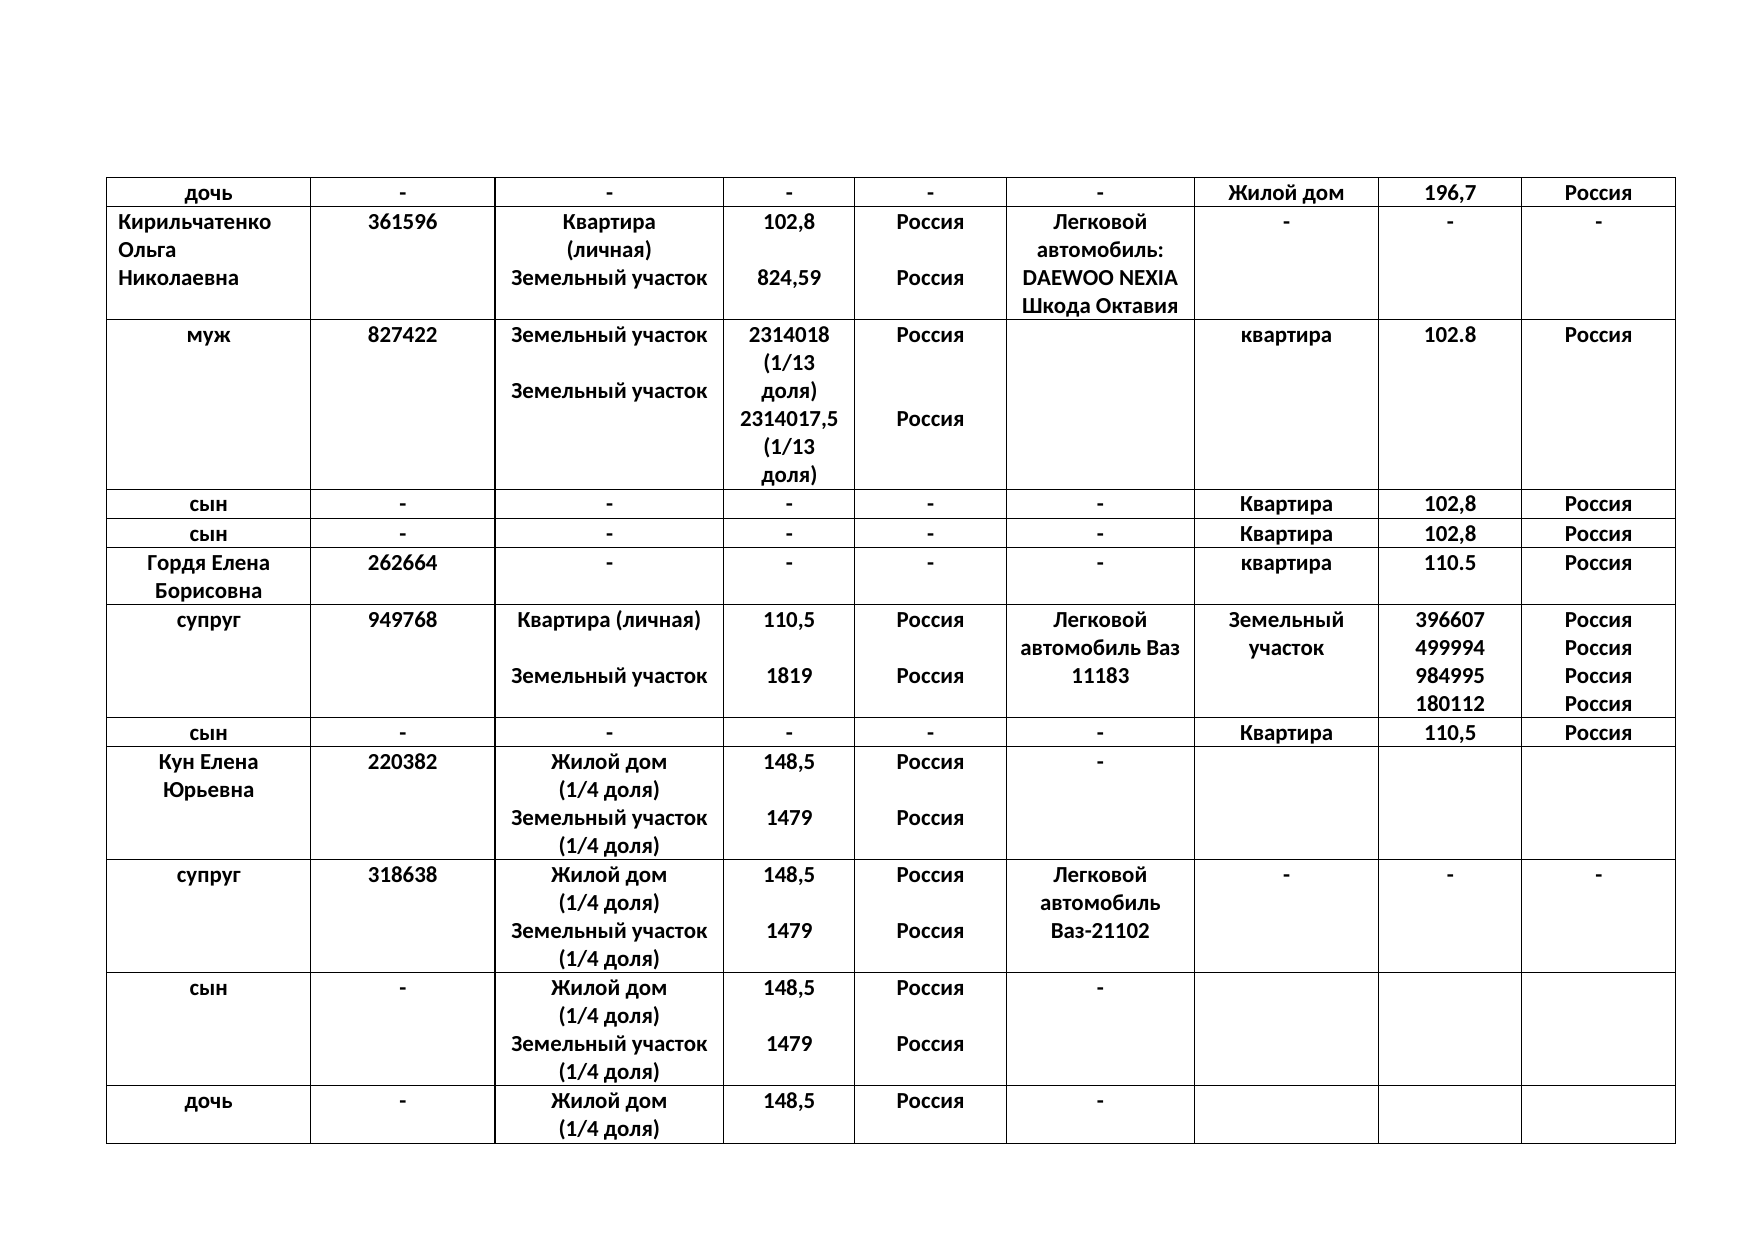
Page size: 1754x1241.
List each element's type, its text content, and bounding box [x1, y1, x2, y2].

table_cell Россия [1522, 548, 1675, 604]
table_cell Земельный участок [1195, 605, 1378, 717]
table_cell Квартира [1195, 519, 1378, 547]
table_cell Россия [1522, 718, 1675, 746]
table_cell 318638 [311, 860, 494, 972]
table_cell сын [107, 519, 310, 547]
table_cell Кирильчатенко Ольга Николаевна [107, 207, 310, 319]
table_cell - [855, 519, 1006, 547]
table_cell Россия Россия [855, 320, 1006, 488]
table_cell 148,5 1479 [724, 973, 854, 1085]
table_cell - [855, 178, 1006, 206]
table_cell Квартира (личная) Земельный участок [496, 207, 723, 319]
table_cell 220382 [311, 747, 494, 859]
table_cell Жилой дом (1/4 доля) Земельный участок (1/4 доля) [496, 860, 723, 972]
table_cell 110.5 [1379, 548, 1521, 604]
table_cell Россия Россия Россия Россия [1522, 605, 1675, 717]
table_cell дочь [107, 178, 310, 206]
table_cell - [496, 490, 723, 518]
table_cell Квартира (личная) Земельный участок [496, 605, 723, 717]
table_cell Квартира [1195, 718, 1378, 746]
table_cell - [724, 548, 854, 604]
table_cell [1522, 1086, 1675, 1142]
table_cell 102,8 824,59 [724, 207, 854, 319]
table_cell Россия [1522, 178, 1675, 206]
table_cell Легковой автомобиль: DAEWOO NEXIA Шкода Октавия [1007, 207, 1194, 319]
table_cell Легковой автомобиль Ваз-21102 [1007, 860, 1194, 972]
table_cell сын [107, 490, 310, 518]
table_cell Россия Россия [855, 747, 1006, 859]
table_cell - [1195, 860, 1378, 972]
table_cell Россия Россия [855, 973, 1006, 1085]
table_cell Жилой дом [1195, 178, 1378, 206]
table_cell Россия Россия [855, 860, 1006, 972]
table_cell Россия Россия [855, 605, 1006, 717]
table_cell 110,5 [1379, 718, 1521, 746]
table_cell - [311, 718, 494, 746]
table_cell - [1007, 1086, 1194, 1142]
table_cell 949768 [311, 605, 494, 717]
table_cell - [311, 973, 494, 1085]
table_cell 196,7 [1379, 178, 1521, 206]
table_cell 148,5 1479 [724, 1086, 854, 1142]
table_cell Жилой дом (1/4 доля) Земельный участок (1/4 доля) [496, 747, 723, 859]
table_cell - [855, 718, 1006, 746]
table_cell [1379, 747, 1521, 859]
table_cell супруг [107, 605, 310, 717]
table_cell - [855, 548, 1006, 604]
table_cell Кун Елена Юрьевна [107, 747, 310, 859]
table_cell - [311, 178, 494, 206]
table_cell - [1007, 747, 1194, 859]
table_cell - [1379, 207, 1521, 319]
table_cell 396607 499994 984995 180112 [1379, 605, 1521, 717]
table_cell сын [107, 973, 310, 1085]
table_cell 361596 [311, 207, 494, 319]
table_cell супруг [107, 860, 310, 972]
table_cell [1007, 320, 1194, 488]
table_cell Квартира [1195, 490, 1378, 518]
table_cell - [1007, 973, 1194, 1085]
table_cell [1195, 747, 1378, 859]
table_cell [1195, 973, 1378, 1085]
table_cell 110,5 1819 [724, 605, 854, 717]
table_cell Россия [1522, 320, 1675, 488]
table_cell Земельный участок Земельный участок [496, 320, 723, 488]
table_cell 148,5 1479 [724, 747, 854, 859]
table_cell 102.8 [1379, 320, 1521, 488]
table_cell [496, 1086, 723, 1142]
table_cell [1379, 973, 1521, 1085]
table_cell - [1007, 718, 1194, 746]
table_cell 102,8 [1379, 490, 1521, 518]
table_cell Россия [1522, 519, 1675, 547]
table_cell - [311, 519, 494, 547]
table_cell [1522, 973, 1675, 1085]
table_cell 102,8 [1379, 519, 1521, 547]
table_cell - [311, 490, 494, 518]
table_cell Россия [1522, 490, 1675, 518]
table_cell - [496, 519, 723, 547]
table_cell [1379, 1086, 1521, 1142]
table_cell - [496, 548, 723, 604]
table_cell 262664 [311, 548, 494, 604]
table_cell 827422 [311, 320, 494, 488]
table_cell Гордя Елена Борисовна [107, 548, 310, 604]
table_cell - [724, 178, 854, 206]
table_cell сын [107, 718, 310, 746]
table_cell Легковой автомобиль Ваз 11183 [1007, 605, 1194, 717]
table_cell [496, 973, 723, 1085]
table_cell - [496, 178, 723, 206]
table_cell - [724, 519, 854, 547]
table_cell - [1007, 519, 1194, 547]
table_cell - [1007, 490, 1194, 518]
table_cell муж [107, 320, 310, 488]
table_cell - [724, 718, 854, 746]
table_cell - [1195, 207, 1378, 319]
table_cell 148,5 1479 [724, 860, 854, 972]
table_cell [1195, 1086, 1378, 1142]
table_cell [1522, 747, 1675, 859]
table_cell - [724, 490, 854, 518]
table_cell Россия Россия [855, 1086, 1006, 1142]
table_cell - [1522, 207, 1675, 319]
table_cell - [496, 718, 723, 746]
table_cell - [1007, 178, 1194, 206]
table_cell квартира [1195, 320, 1378, 488]
table_cell - [855, 490, 1006, 518]
table_cell квартира [1195, 548, 1378, 604]
table_cell - [1522, 860, 1675, 972]
table_cell 2314018 (1/13 доля) 2314017,5 (1/13 доля) [724, 320, 854, 488]
table_cell - [311, 1086, 494, 1142]
table_cell - [1379, 860, 1521, 972]
table_cell Россия Россия [855, 207, 1006, 319]
table_cell - [1007, 548, 1194, 604]
table_cell дочь [107, 1086, 310, 1142]
